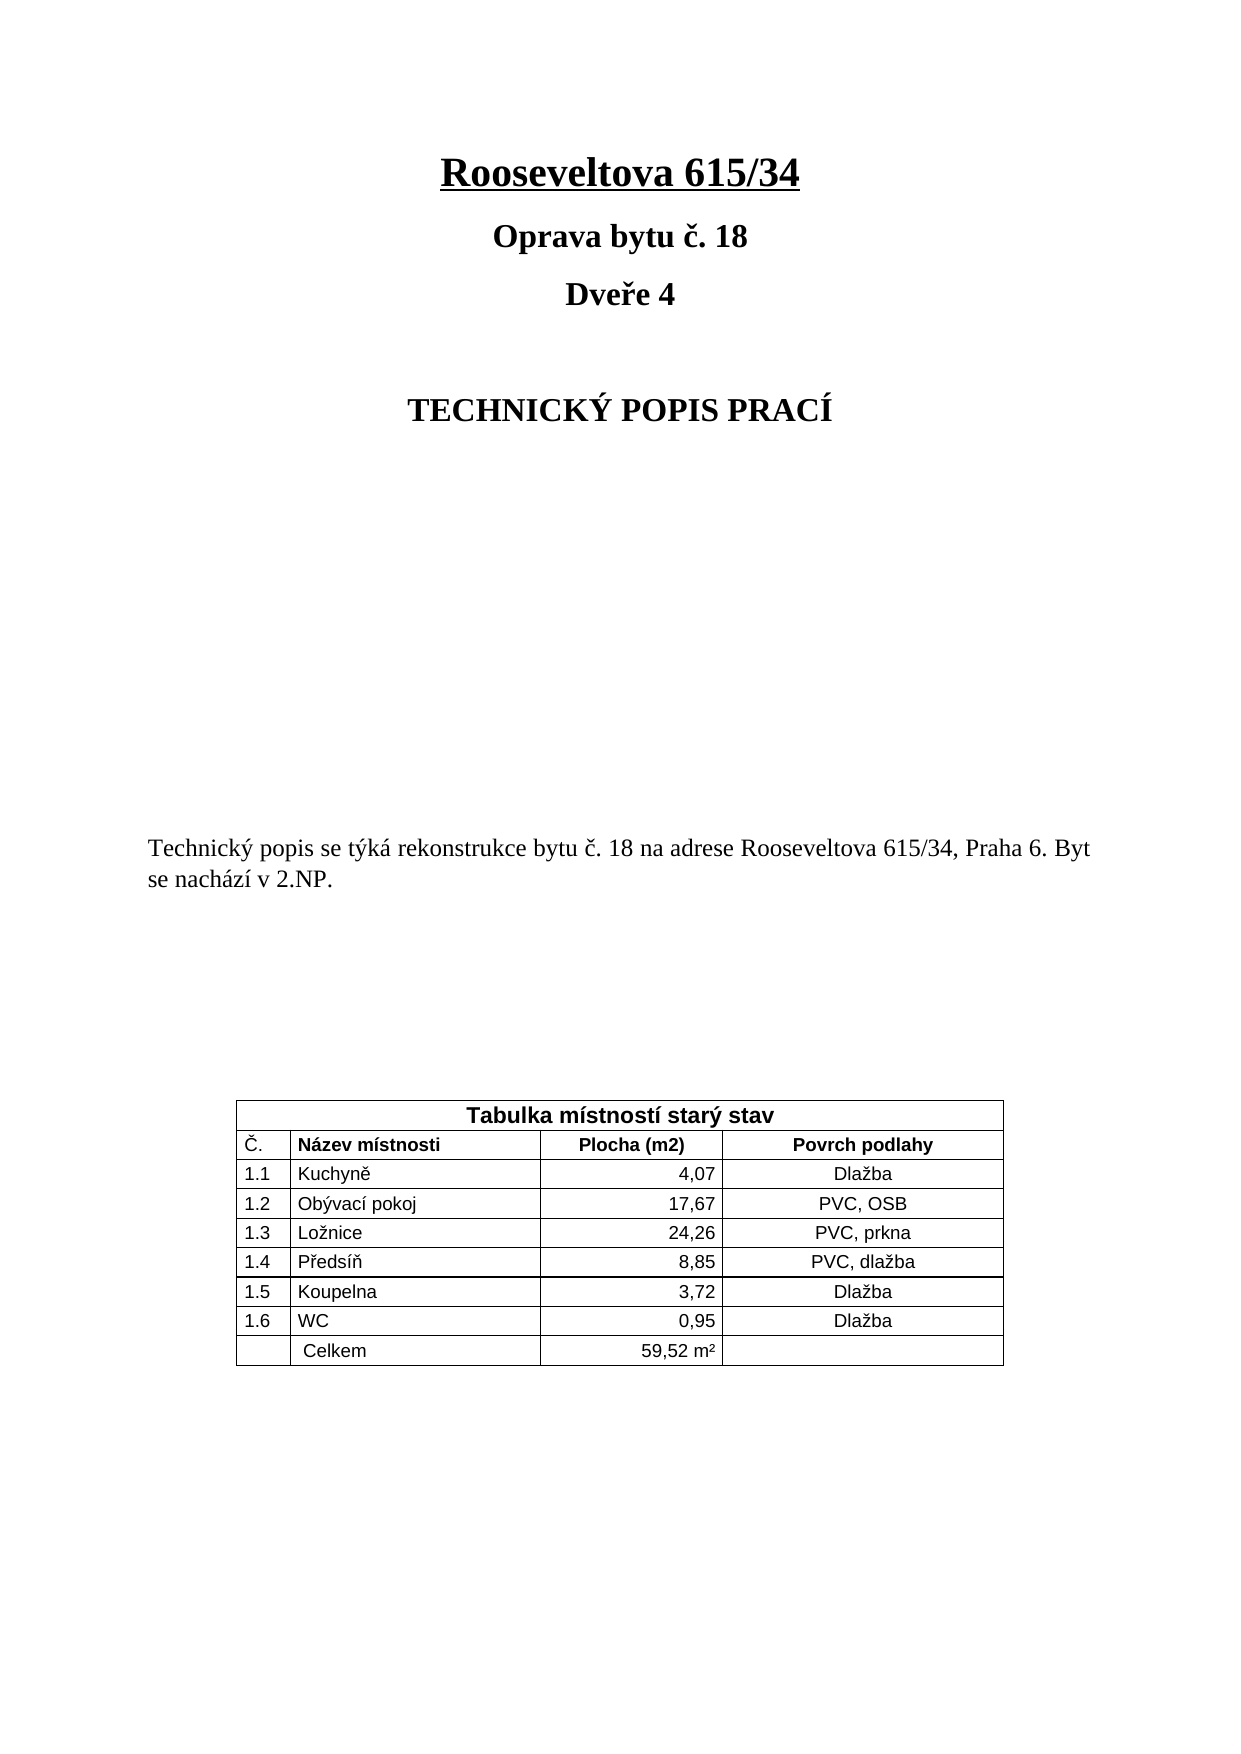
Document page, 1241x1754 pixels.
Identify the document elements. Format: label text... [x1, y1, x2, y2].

table_cell [723, 1336, 1003, 1364]
text Dveře 4 [148, 274, 1093, 312]
table_cell Povrch podlahy [723, 1131, 1003, 1159]
table_cell PVC, OSB [723, 1189, 1003, 1218]
table_cell WC [291, 1307, 540, 1335]
table_cell 1.4 [237, 1248, 290, 1276]
text Oprava bytu č. 18 [148, 216, 1093, 254]
table_cell 24,26 [541, 1219, 722, 1247]
table_cell Název místnosti [291, 1131, 540, 1159]
table_cell Předsíň [291, 1248, 540, 1276]
table_cell 1.3 [237, 1219, 290, 1247]
table_cell Kuchyně [291, 1160, 540, 1188]
table_cell Plocha (m2) [541, 1131, 722, 1159]
table_cell 4,07 [541, 1160, 722, 1188]
table_cell 17,67 [541, 1189, 722, 1218]
table_cell Koupelna [291, 1278, 540, 1306]
table_cell 59,52 m² [541, 1336, 722, 1364]
table_cell 1.1 [237, 1160, 290, 1188]
table_cell Dlažba [723, 1278, 1003, 1306]
table_cell Ložnice [291, 1219, 540, 1247]
table_cell Č. [237, 1131, 290, 1159]
table_cell 3,72 [541, 1278, 722, 1306]
text Rooseveltova 615/34 [148, 148, 1093, 196]
text TECHNICKÝ POPIS PRACÍ [148, 390, 1093, 428]
list Technický popis se týká rekonstrukce bytu č. 18 na adrese Rooseveltova 615/34, Praha 6. Byt se nachází v 2.NP. [148, 833, 1093, 893]
table_cell [237, 1336, 290, 1364]
table_cell PVC, prkna [723, 1219, 1003, 1247]
table_cell 8,85 [541, 1248, 722, 1276]
table_cell 1.6 [237, 1307, 290, 1335]
table_cell 1.5 [237, 1278, 290, 1306]
table_cell PVC, dlažba [723, 1248, 1003, 1276]
table_cell 0,95 [541, 1307, 722, 1335]
table_cell 1.2 [237, 1189, 290, 1218]
table_cell Dlažba [723, 1160, 1003, 1188]
table_cell Celkem [291, 1336, 540, 1364]
table_cell Dlažba [723, 1307, 1003, 1335]
table_header Tabulka místností starý stav [237, 1101, 1003, 1129]
table_cell Obývací pokoj [291, 1189, 540, 1218]
